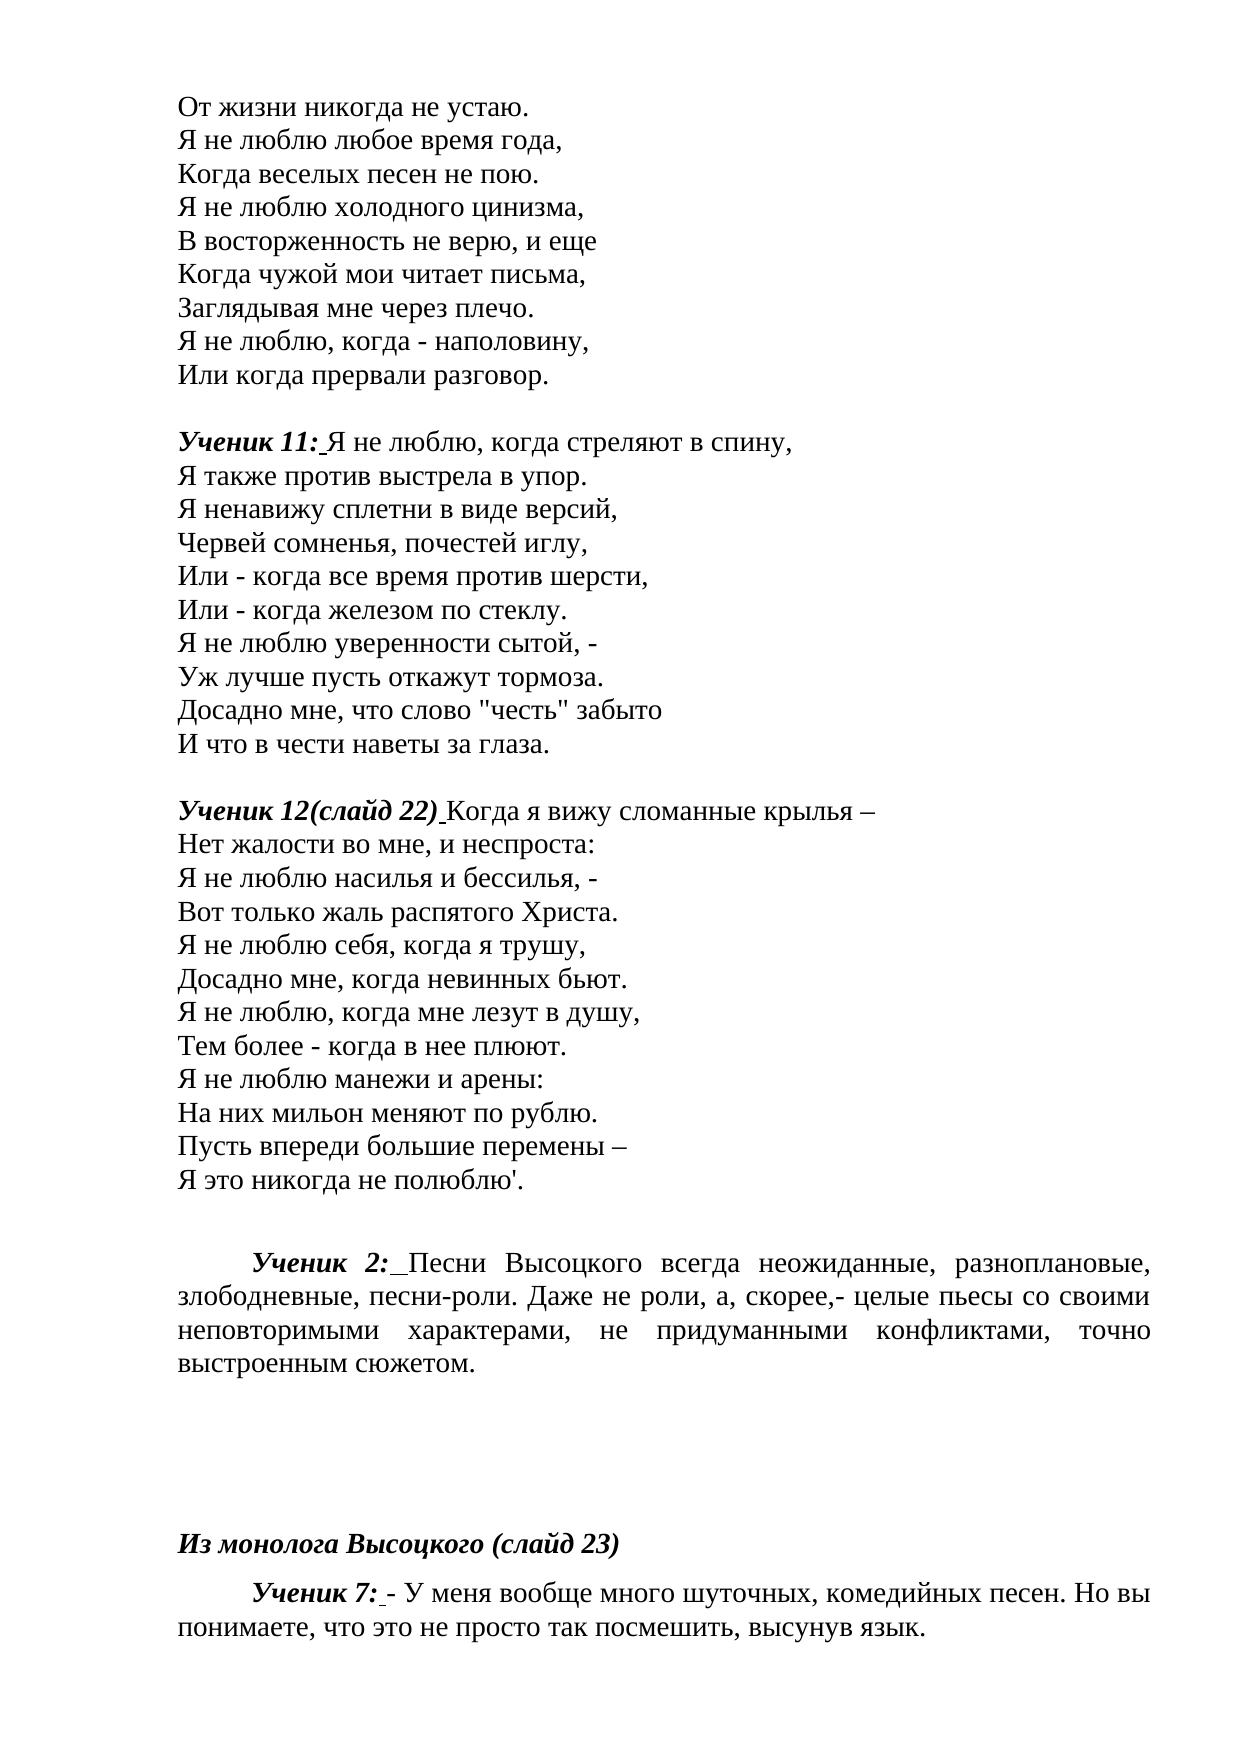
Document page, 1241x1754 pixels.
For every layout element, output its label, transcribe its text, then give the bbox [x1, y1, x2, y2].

text Или когда прервали разговор. [177, 357, 1152, 391]
text Ученик 11: Я не люблю, когда стреляют в спину, [177, 424, 1152, 458]
text Или - когда железом по стеклу. [177, 592, 1152, 625]
text Когда веселых песен не пою. [177, 156, 1152, 189]
text Ученик 2: Песни Высоцкого всегда неожиданные, разноплановые, злободневные, песни-роли. Даже не роли, а, скорее,- целые пьесы со своими неповторимыми характерами, не придуманными конфликтами, точно выстроенным сюжетом. [177, 1245, 1152, 1379]
text Тем более - когда в нее плюют. [177, 1028, 1152, 1061]
text Я не люблю себя, когда я трушу, [177, 927, 1152, 961]
text Ученик 7: - У меня вообще много шуточных, комедийных песен. Но вы понимаете, что это не просто так посмешить, высунув язык. [177, 1576, 1152, 1643]
text Я также против выстрела в упор. [177, 458, 1152, 491]
text Из монолога Высоцкого (слайд 23) [177, 1526, 1152, 1560]
text В восторженность не верю, и еще [177, 223, 1152, 256]
text Пусть впереди большие перемены – [177, 1128, 1152, 1162]
text Заглядывая мне через плечо. [177, 290, 1152, 323]
text На них мильон меняют по рублю. [177, 1095, 1152, 1128]
text Досадно мне, когда невинных бьют. [177, 961, 1152, 994]
text Я ненавижу сплетни в виде версий, [177, 491, 1152, 525]
text Червей сомненья, почестей иглу, [177, 525, 1152, 558]
text Ученик 12(слайд 22) Когда я вижу сломанные крылья – [177, 793, 1152, 827]
text Я не люблю любое время года, [177, 122, 1152, 156]
text Я не люблю холодного цинизма, [177, 189, 1152, 223]
text Я не люблю манежи и арены: [177, 1061, 1152, 1095]
text Досадно мне, что слово "честь" забыто [177, 692, 1152, 726]
text Я не люблю уверенности сытой, - [177, 625, 1152, 659]
text Нет жалости во мне, и неспроста: [177, 827, 1152, 860]
text Вот только жаль распятого Христа. [177, 894, 1152, 927]
text Я это никогда не полюблю'. [177, 1162, 1152, 1196]
text Когда чужой мои читает письма, [177, 256, 1152, 290]
text Я не люблю насилья и бессилья, - [177, 860, 1152, 894]
text И что в чести наветы за глаза. [177, 726, 1152, 759]
text Или - когда все время против шерсти, [177, 558, 1152, 592]
text От жизни никогда не устаю. [177, 89, 1152, 122]
text Я не люблю, когда мне лезут в душу, [177, 994, 1152, 1028]
text Я не люблю, когда - наполовину, [177, 323, 1152, 357]
text Уж лучше пусть откажут тормоза. [177, 659, 1152, 692]
